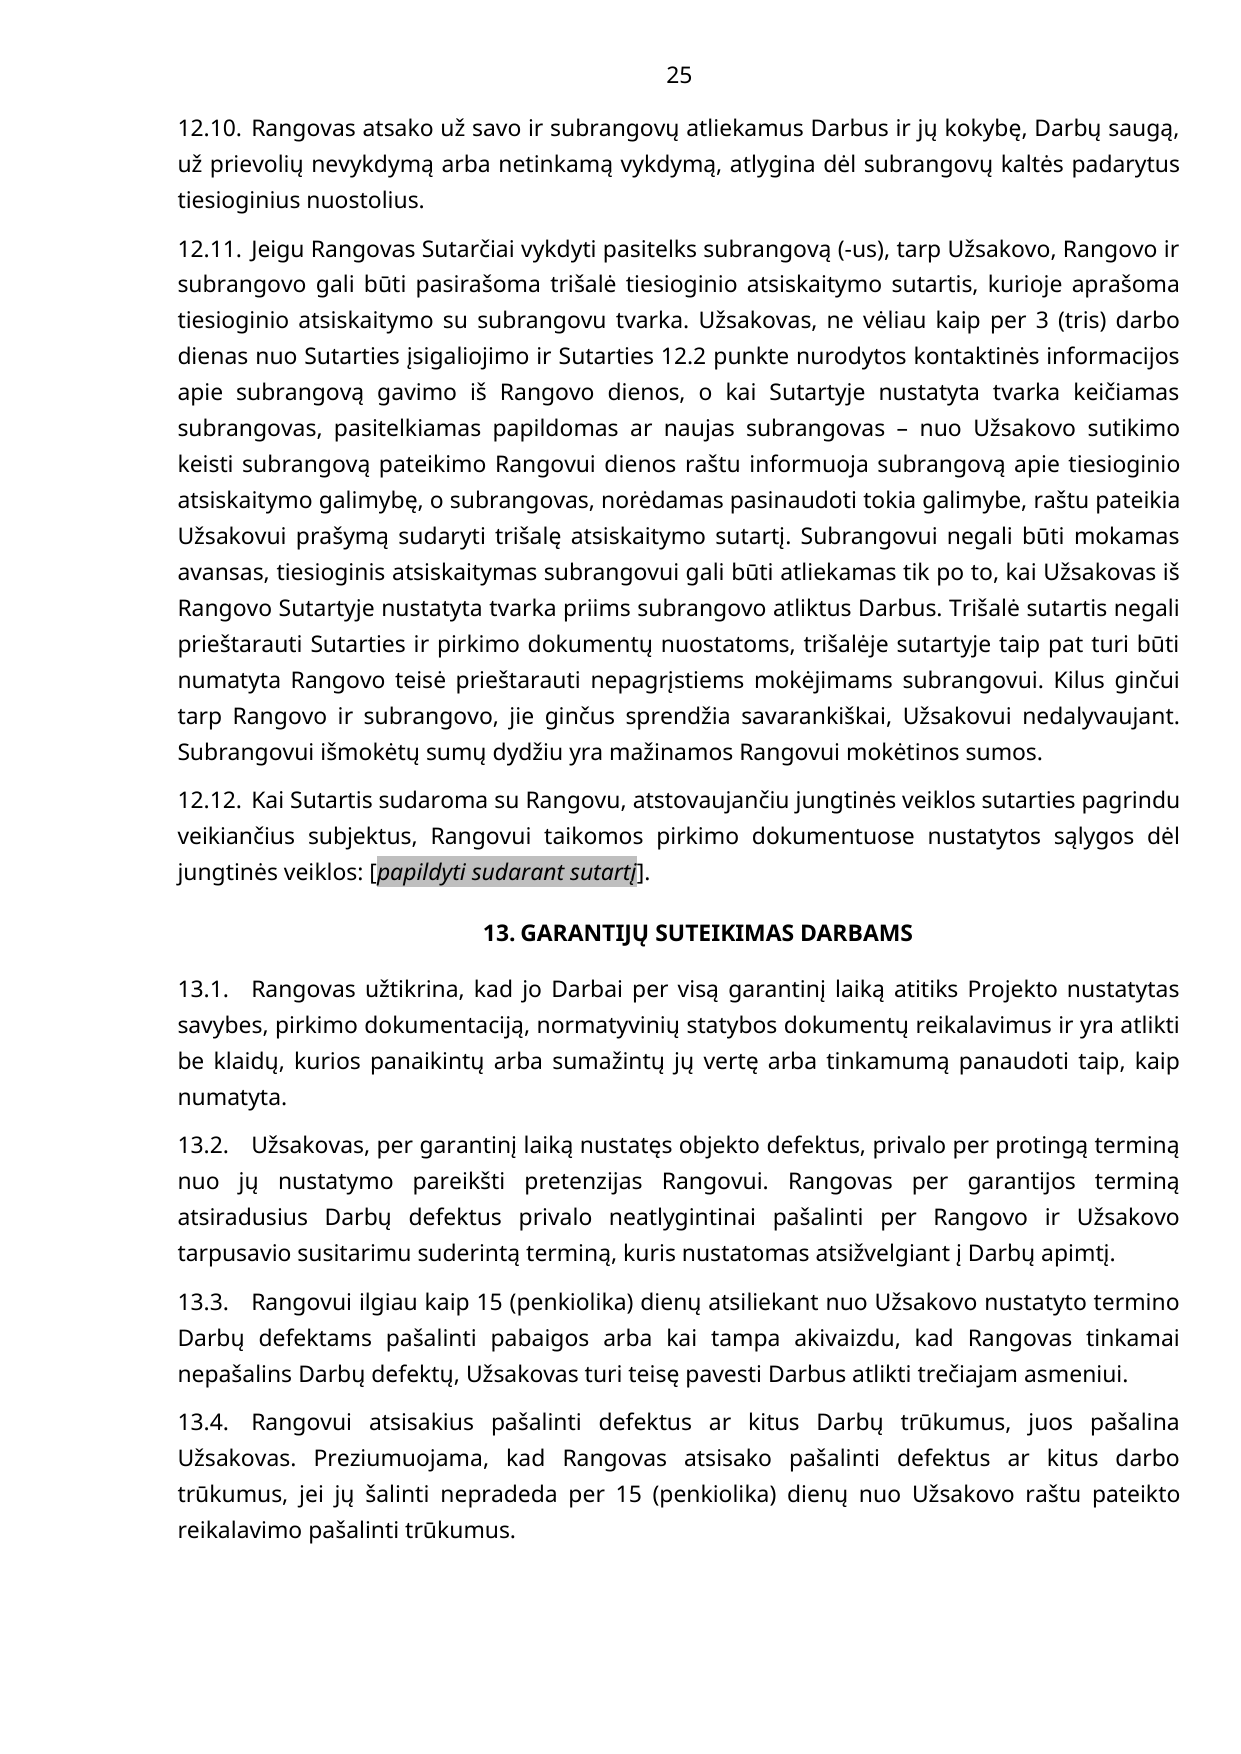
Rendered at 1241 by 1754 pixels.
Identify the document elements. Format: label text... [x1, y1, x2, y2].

subtitle GARANTIJŲ SUTEIKIMAS DARBAMS [215, 917, 1181, 948]
list Jeigu Rangovas Sutarčiai vykdyti pasitelks subrangovą (-us), tarp Užsakovo, Rangovo ir subrangovo gali būti pasirašoma trišalė tiesioginio atsiskaitymo sutartis, kurioje aprašoma tiesioginio atsiskaitymo su subrangovu tvarka. Užsakovas, ne vėliau kaip per 3 (tris) darbo dienas nuo Sutarties įsigaliojimo ir Sutarties 12.2 punkte nurodytos kontaktinės informacijos apie subrangovą gavimo iš Rangovo dienos, o kai Sutartyje nustatyta tvarka keičiamas subrangovas, pasitelkiamas papildomas ar naujas subrangovas – nuo Užsakovo sutikimo keisti subrangovą pateikimo Rangovui dienos raštu informuoja subrangovą apie tiesioginio atsiskaitymo galimybę, o subrangovas, norėdamas pasinaudoti tokia galimybe, raštu pateikia Užsakovui prašymą sudaryti trišalę atsiskaitymo sutartį. Subrangovui negali būti mokamas avansas, tiesioginis atsiskaitymas subrangovui gali būti atliekamas tik po to, kai Užsakovas iš Rangovo Sutartyje nustatyta tvarka priims subrangovo atliktus Darbus. Trišalė sutartis negali prieštarauti Sutarties ir pirkimo dokumentų nuostatoms, trišalėje sutartyje taip pat turi būti numatyta Rangovo teisė prieštarauti nepagrįstiems mokėjimams subrangovui. Kilus ginčui tarp Rangovo ir subrangovo, jie ginčus sprendžia savarankiškai, Užsakovui nedalyvaujant. Subrangovui išmokėtų sumų dydžiu yra mažinamos Rangovui mokėtinos sumos. [177, 232, 1181, 767]
list Rangovui atsisakius pašalinti defektus ar kitus Darbų trūkumus, juos pašalina Užsakovas. Preziumuojama, kad Rangovas atsisako pašalinti defektus ar kitus darbo trūkumus, jei jų šalinti nepradeda per 15 (penkiolika) dienų nuo Užsakovo raštu pateikto reikalavimo pašalinti trūkumus. [177, 1406, 1181, 1545]
list Užsakovas, per garantinį laiką nustatęs objekto defektus, privalo per protingą terminą nuo jų nustatymo pareikšti pretenzijas Rangovui. Rangovas per garantijos terminą atsiradusius Darbų defektus privalo neatlygintinai pašalinti per Rangovo ir Užsakovo tarpusavio susitarimu suderintą terminą, kuris nustatomas atsižvelgiant į Darbų apimtį. [177, 1129, 1181, 1268]
list Rangovas užtikrina, kad jo Darbai per visą garantinį laiką atitiks Projekto nustatytas savybes, pirkimo dokumentaciją, normatyvinių statybos dokumentų reikalavimus ir yra atlikti be klaidų, kurios panaikintų arba sumažintų jų vertę arba tinkamumą panaudoti taip, kaip numatyta. [177, 973, 1181, 1112]
list Rangovas atsako už savo ir subrangovų atliekamus Darbus ir jų kokybę, Darbų saugą, už prievolių nevykdymą arba netinkamą vykdymą, atlygina dėl subrangovų kaltės padarytus tiesioginius nuostolius. [177, 112, 1181, 215]
list Kai Sutartis sudaroma su Rangovu, atstovaujančiu jungtinės veiklos sutarties pagrindu veikiančius subjektus, Rangovui taikomos pirkimo dokumentuose nustatytos sąlygos dėl jungtinės veiklos: [papildyti sudarant sutartį]. [177, 784, 1181, 887]
list Rangovui ilgiau kaip 15 (penkiolika) dienų atsiliekant nuo Užsakovo nustatyto termino Darbų defektams pašalinti pabaigos arba kai tampa akivaizdu, kad Rangovas tinkamai nepašalins Darbų defektų, Užsakovas turi teisę pavesti Darbus atlikti trečiajam asmeniui. [177, 1286, 1181, 1389]
